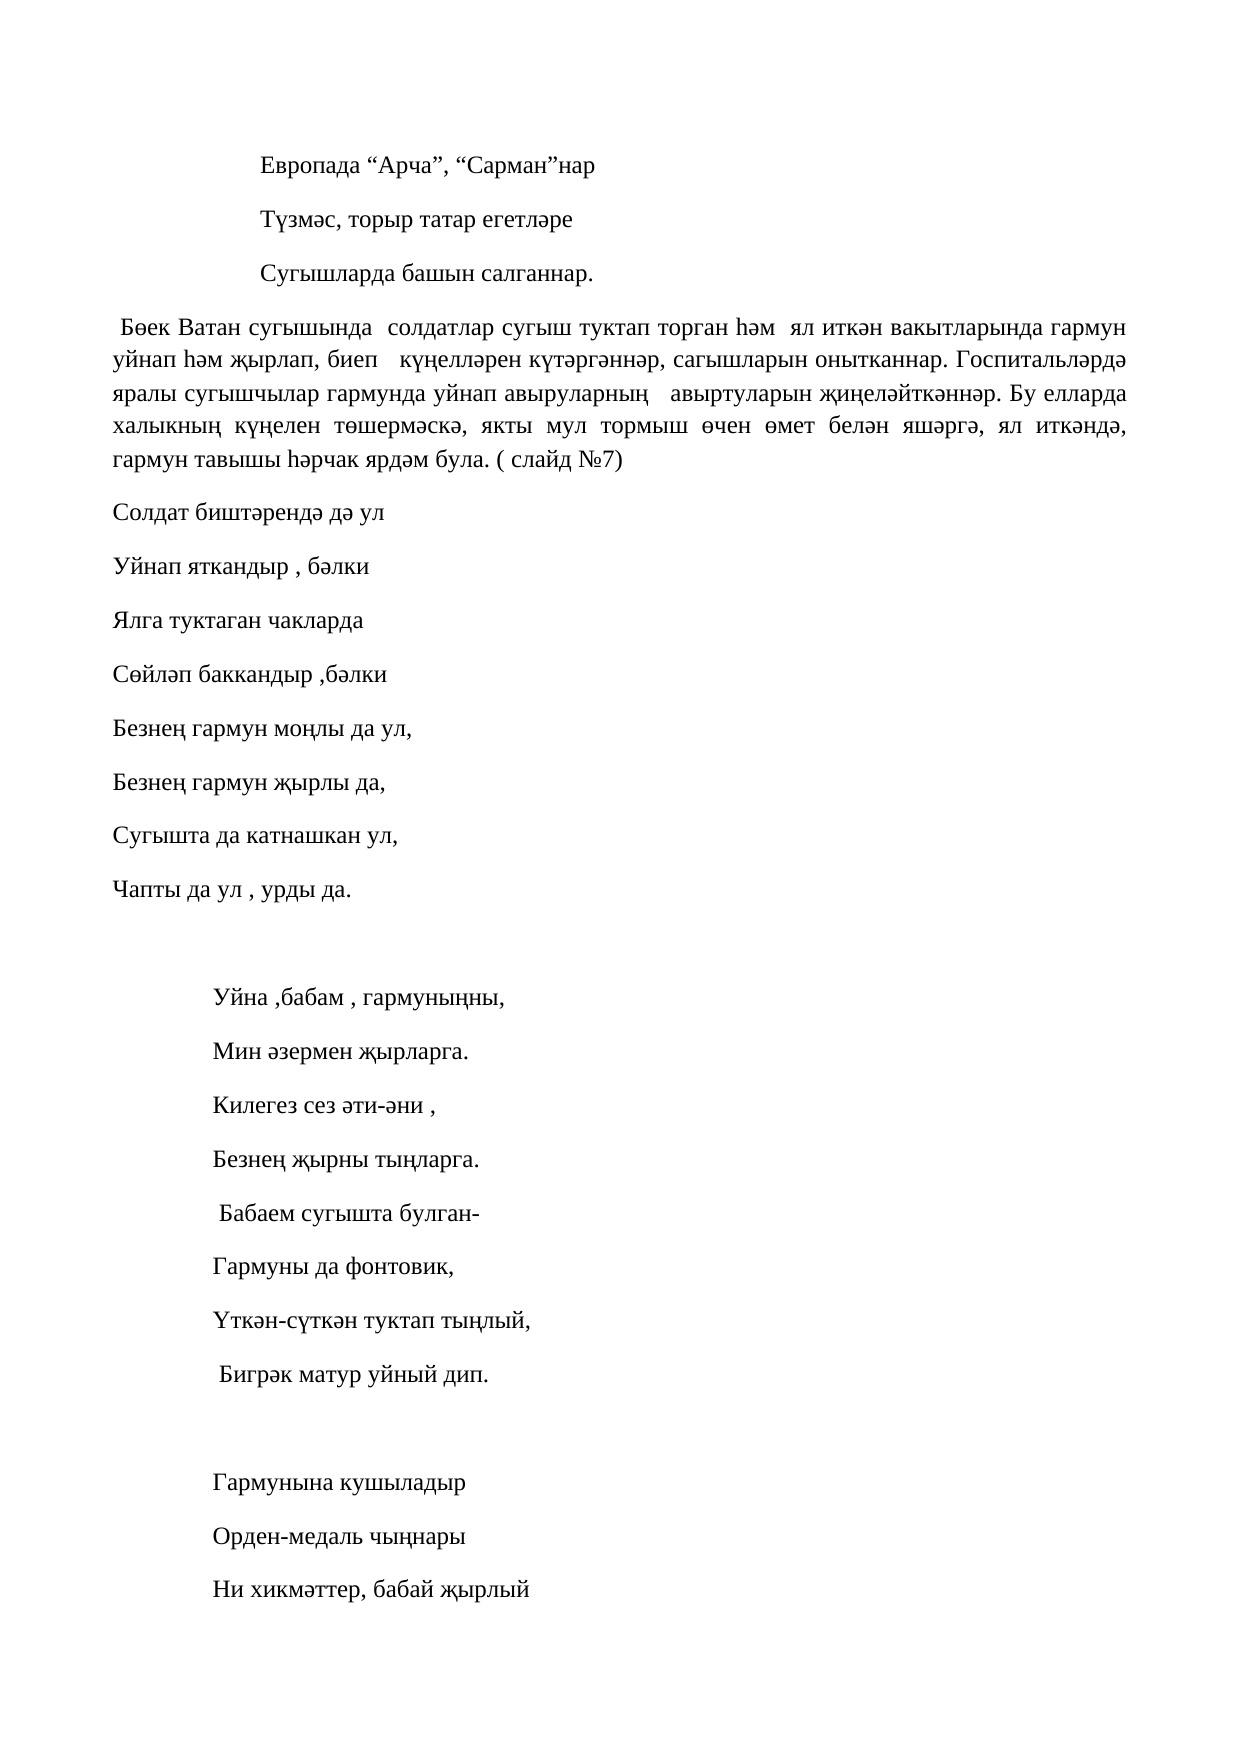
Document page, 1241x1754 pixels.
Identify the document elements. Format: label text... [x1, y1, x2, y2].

text Үткән-сүткән туктап тыңлый, [112, 1305, 1128, 1334]
text Уйнап яткандыр , бәлки [112, 551, 1128, 580]
text Бигрәк матур уйный дип. [112, 1359, 1128, 1388]
text Безнең гармун җырлы да, [112, 767, 1128, 796]
text Гармуны да фонтовик, [112, 1251, 1128, 1280]
text Бөек Ватан сугышында солдатлар сугыш туктап торган һәм ял иткән вакытларында гармун уйнап һәм җырлап, биеп күңелләрен күтәргәннәр, сагышларын онытканнар. Госпитальләрдә яралы сугышчылар гармунда уйнап авыруларның авыртуларын җиңеләйткәннәр. Бу елларда халыкның күңелен төшермәскә, якты мул тормыш өчен өмет белән яшәргә, ял иткәндә, гармун тавышы һәрчак ярдәм була. ( слайд №7) [112, 312, 1128, 472]
text Бабаем сугышта булган- [112, 1198, 1128, 1226]
text Сугышта да катнашкан ул, [112, 821, 1128, 849]
text Гармунына кушыладыр [112, 1467, 1128, 1496]
text Европада “Арча”, “Сарман”нар [112, 150, 1128, 179]
text Солдат биштәрендә дә ул [112, 497, 1128, 526]
text Безнең гармун моңлы да ул, [112, 713, 1128, 742]
text Ни хикмәттер, бабай җырлый [112, 1574, 1128, 1603]
text Сугышларда башын салганнар. [112, 258, 1128, 286]
text Мин әзермен җырларга. [112, 1036, 1128, 1065]
text Түзмәс, торыр татар егетләре [112, 204, 1128, 233]
text Чапты да ул , урды да. [112, 874, 1128, 903]
text Сөйләп баккандыр ,бәлки [112, 659, 1128, 688]
text Килегез сез әти-әни , [112, 1090, 1128, 1119]
text Ялга туктаган чакларда [112, 605, 1128, 634]
text Орден-медаль чыңнары [112, 1521, 1128, 1549]
text Уйна ,бабам , гармуныңны, [112, 982, 1128, 1011]
text Безнең җырны тыңларга. [112, 1144, 1128, 1172]
